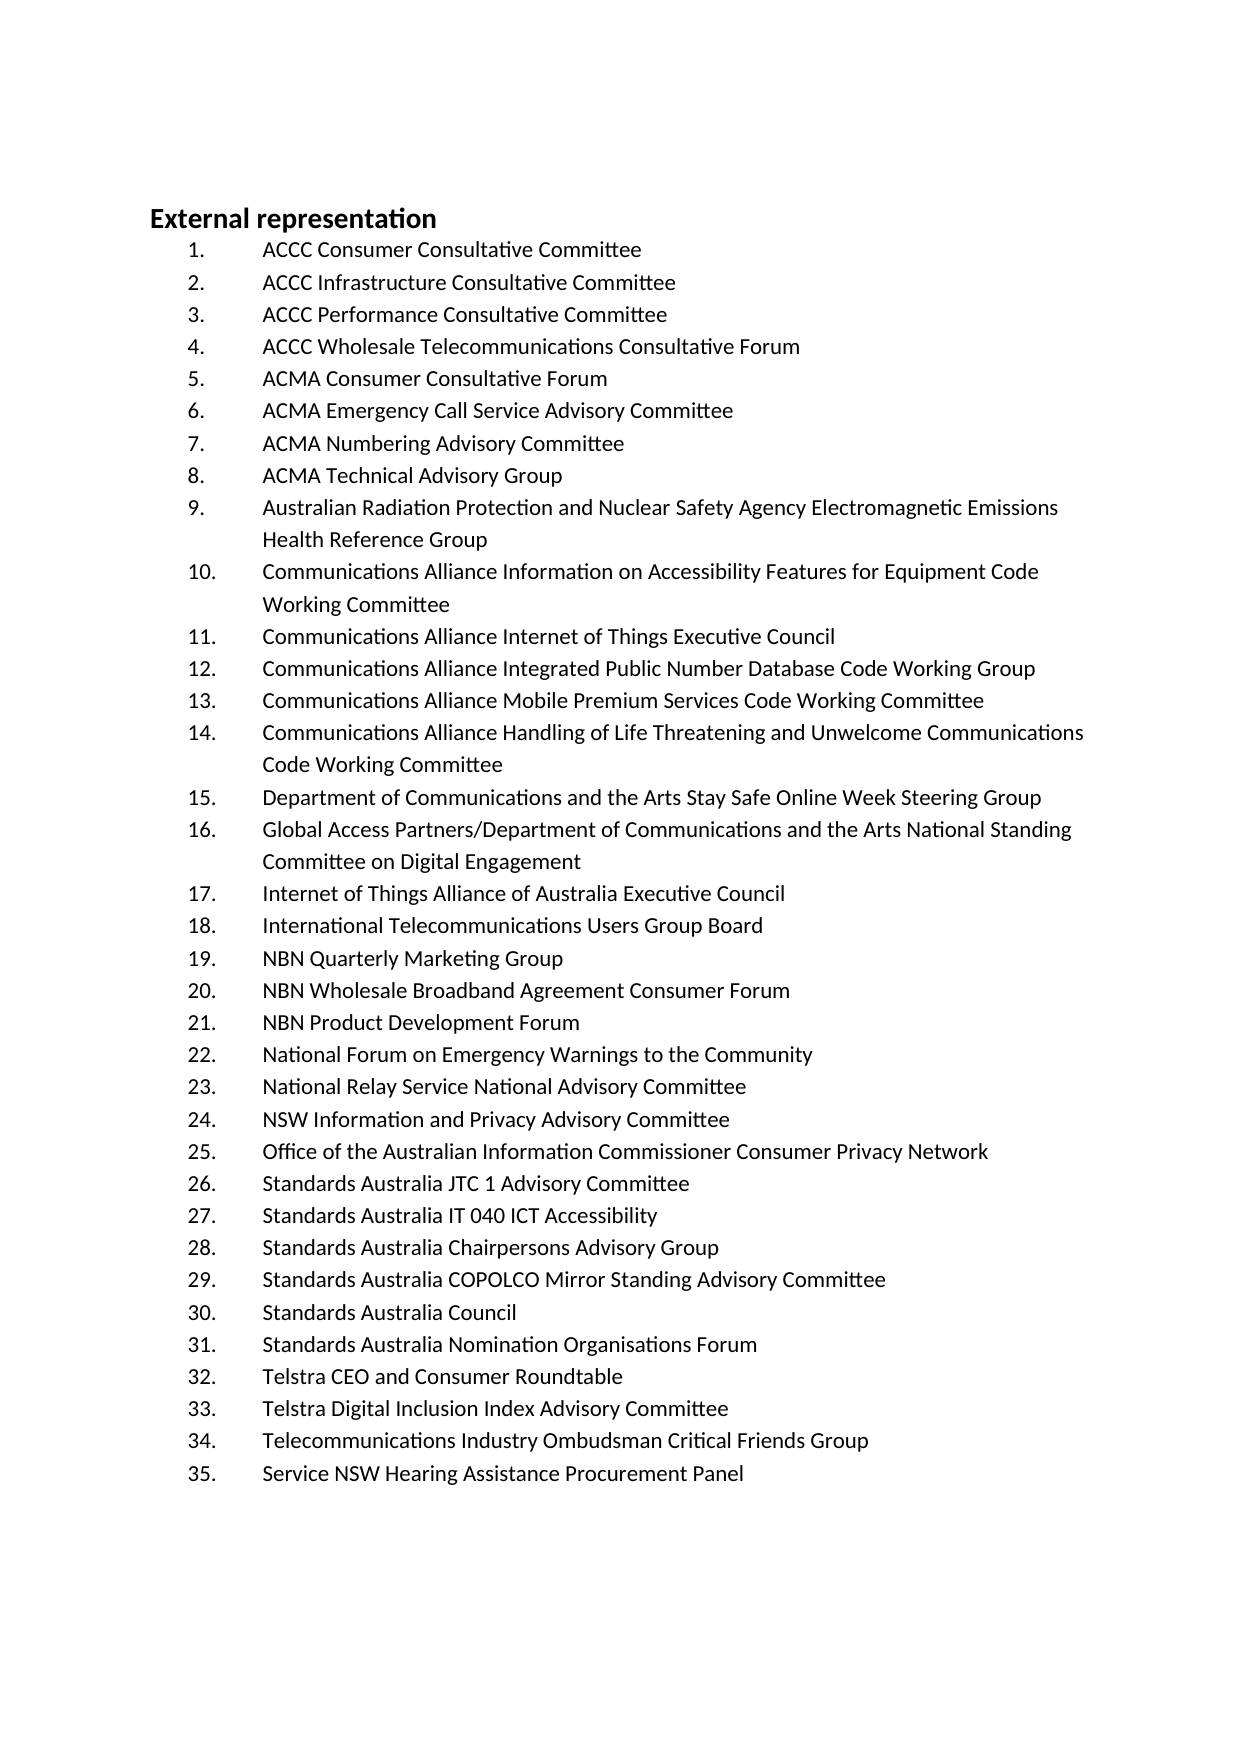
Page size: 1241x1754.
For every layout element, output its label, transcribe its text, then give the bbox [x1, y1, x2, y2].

list International Telecommunications Users Group Board [187, 912, 1090, 939]
list Standards Australia IT 040 ICT Accessibility [187, 1201, 1090, 1229]
list ACCC Performance Consultative Committee [187, 300, 1090, 328]
list Communications Alliance Integrated Public Number Database Code Working Group [187, 654, 1090, 682]
list Standards Australia Nomination Organisations Forum [187, 1330, 1090, 1358]
list Communications Alliance Mobile Premium Services Code Working Committee [187, 686, 1090, 714]
list Telecommunications Industry Ombudsman Critical Friends Group [187, 1427, 1090, 1454]
list Communications Alliance Handling of Life Threatening and Unwelcome Communications Code Working Committee [187, 718, 1090, 779]
list ACCC Wholesale Telecommunications Consultative Forum [187, 332, 1090, 360]
list NBN Product Development Forum [187, 1008, 1090, 1036]
list Office of the Australian Information Commissioner Consumer Privacy Network [187, 1137, 1090, 1165]
list Standards Australia COPOLCO Mirror Standing Advisory Committee [187, 1266, 1090, 1294]
list ACCC Consumer Consultative Committee [187, 236, 1090, 264]
list Telstra Digital Inclusion Index Advisory Committee [187, 1394, 1090, 1422]
list ACCC Infrastructure Consultative Committee [187, 268, 1090, 296]
list NBN Wholesale Broadband Agreement Consumer Forum [187, 976, 1090, 1004]
list ACMA Technical Advisory Group [187, 461, 1090, 489]
list Department of Communications and the Arts Stay Safe Online Week Steering Group [187, 783, 1090, 811]
list Communications Alliance Information on Accessibility Features for Equipment Code Working Committee [187, 557, 1090, 618]
list Communications Alliance Internet of Things Executive Council [187, 622, 1090, 650]
subtitle External representation [150, 200, 1090, 236]
list NBN Quarterly Marketing Group [187, 944, 1090, 972]
list ACMA Emergency Call Service Advisory Committee [187, 397, 1090, 424]
list National Forum on Emergency Warnings to the Community [187, 1040, 1090, 1068]
list NSW Information and Privacy Advisory Committee [187, 1105, 1090, 1133]
list Global Access Partners/Department of Communications and the Arts National Standing Committee on Digital Engagement [187, 815, 1090, 875]
list Internet of Things Alliance of Australia Executive Council [187, 879, 1090, 907]
list Australian Radiation Protection and Nuclear Safety Agency Electromagnetic Emissions Health Reference Group [187, 493, 1090, 553]
list Standards Australia Chairpersons Advisory Group [187, 1233, 1090, 1261]
list ACMA Consumer Consultative Forum [187, 364, 1090, 392]
list Telstra CEO and Consumer Roundtable [187, 1362, 1090, 1390]
list Standards Australia JTC 1 Advisory Committee [187, 1169, 1090, 1197]
list Service NSW Hearing Assistance Procurement Panel [187, 1459, 1090, 1487]
list Standards Australia Council [187, 1298, 1090, 1326]
list National Relay Service National Advisory Committee [187, 1072, 1090, 1101]
list ACMA Numbering Advisory Committee [187, 429, 1090, 457]
